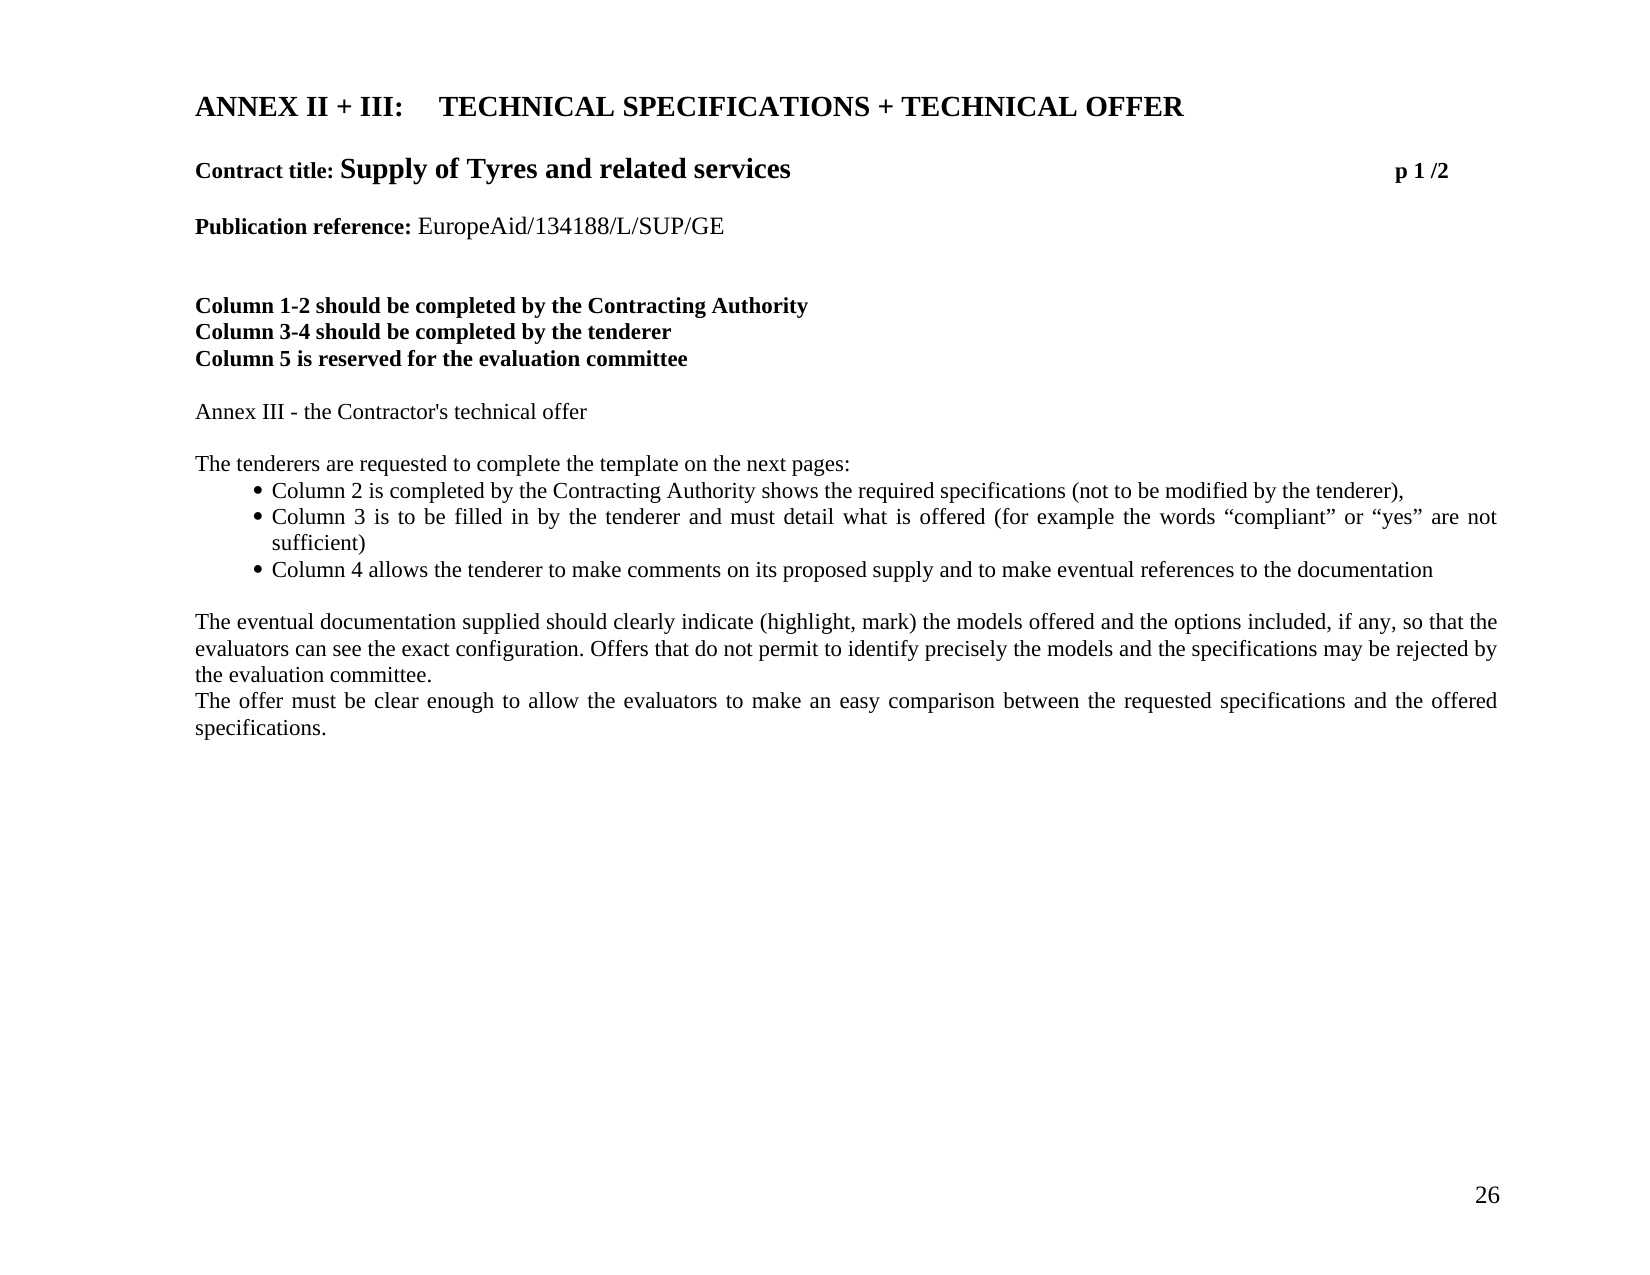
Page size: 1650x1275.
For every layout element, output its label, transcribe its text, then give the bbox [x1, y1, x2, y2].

list Column 4 allows the tenderer to make comments on its proposed supply and to make eventual references to the documentation [254, 556, 1500, 582]
text Annex III - the Contractor's technical offer [195, 398, 1500, 424]
text Publication reference: EuropeAid/134188/L/SUP/GE [195, 211, 1500, 239]
list Column 3 is to be filled in by the tenderer and must detail what is offered (for example the words “compliant” or “yes” are not sufficient) [254, 503, 1500, 556]
text Column 3-4 should be completed by the tenderer [195, 319, 1500, 345]
list Column 2 is completed by the Contracting Authority shows the required specifications (not to be modified by the tenderer), [254, 477, 1500, 503]
text The tenderers are requested to complete the template on the next pages: [195, 450, 1500, 477]
subtitle ANNEX II + III: TECHNICAL SPECIFICATIONS + TECHNICAL OFFER [195, 89, 1500, 122]
text The offer must be clear enough to allow the evaluators to make an easy comparison between the requested specifications and the offered specifications. [195, 688, 1500, 740]
text Column 5 is reserved for the evaluation committee [195, 345, 1500, 371]
text Contract title: Supply of Tyres and related services p 1 /2 [195, 151, 1500, 184]
text The eventual documentation supplied should clearly indicate (highlight, mark) the models offered and the options included, if any, so that the evaluators can see the exact configuration. Offers that do not permit to identify precisely the models and the specifications may be rejected by the evaluation committee. [195, 608, 1500, 688]
text Column 1-2 should be completed by the Contracting Authority [195, 292, 1500, 319]
